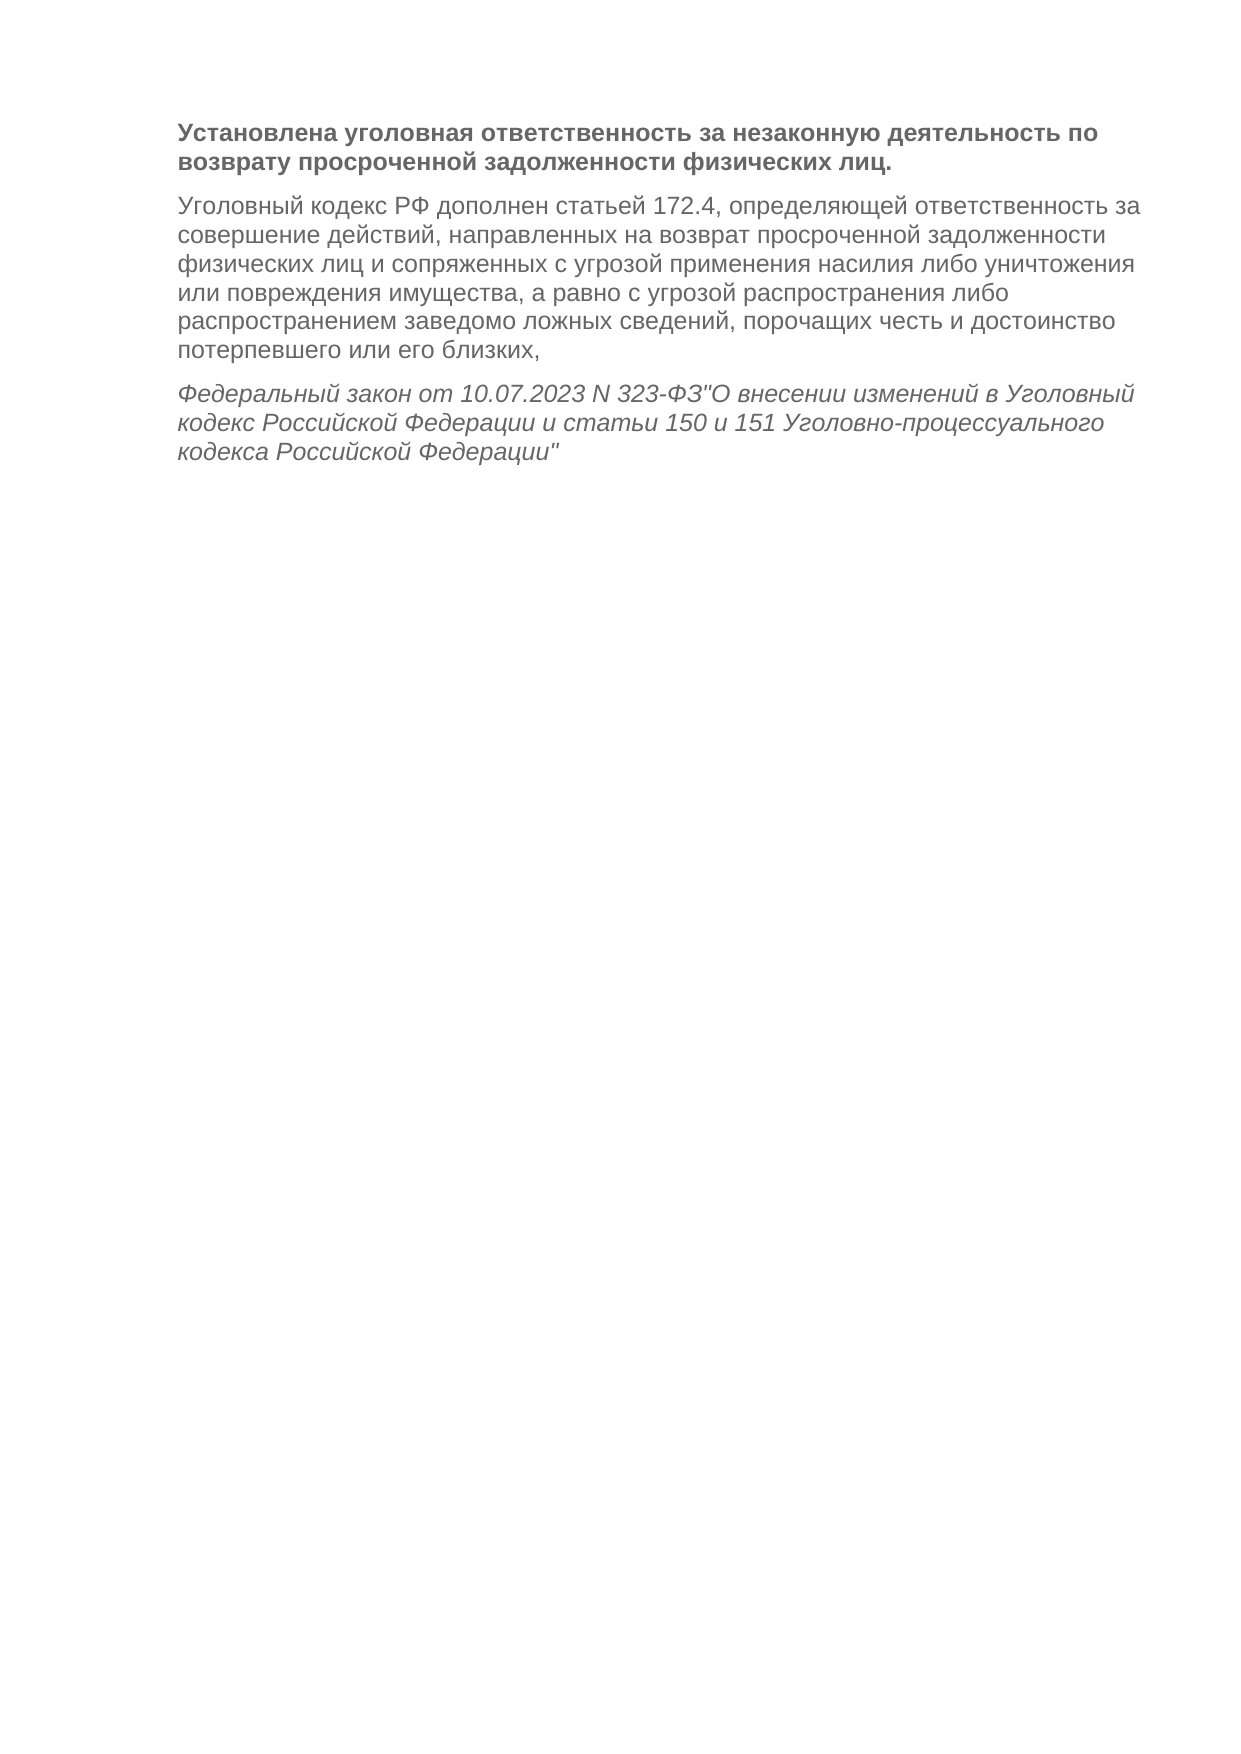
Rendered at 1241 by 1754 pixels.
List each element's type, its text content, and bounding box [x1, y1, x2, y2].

text Федеральный закон от 10.07.2023 N 323-ФЗ"О внесении изменений в Уголовный кодекс Российской Федерации и статьи 150 и 151 Уголовно-процессуального кодекса Российской Федерации" [177, 379, 1152, 466]
text Уголовный кодекс РФ дополнен статьей 172.4, определяющей ответственность за совершение действий, направленных на возврат просроченной задолженности физических лиц и сопряженных с угрозой применения насилия либо уничтожения или повреждения имущества, а равно с угрозой распространения либо распространением заведомо ложных сведений, порочащих честь и достоинство потерпевшего или его близких, [177, 191, 1152, 364]
text Установлена уголовная ответственность за незаконную деятельность по возврату просроченной задолженности физических лиц. [177, 118, 1152, 176]
